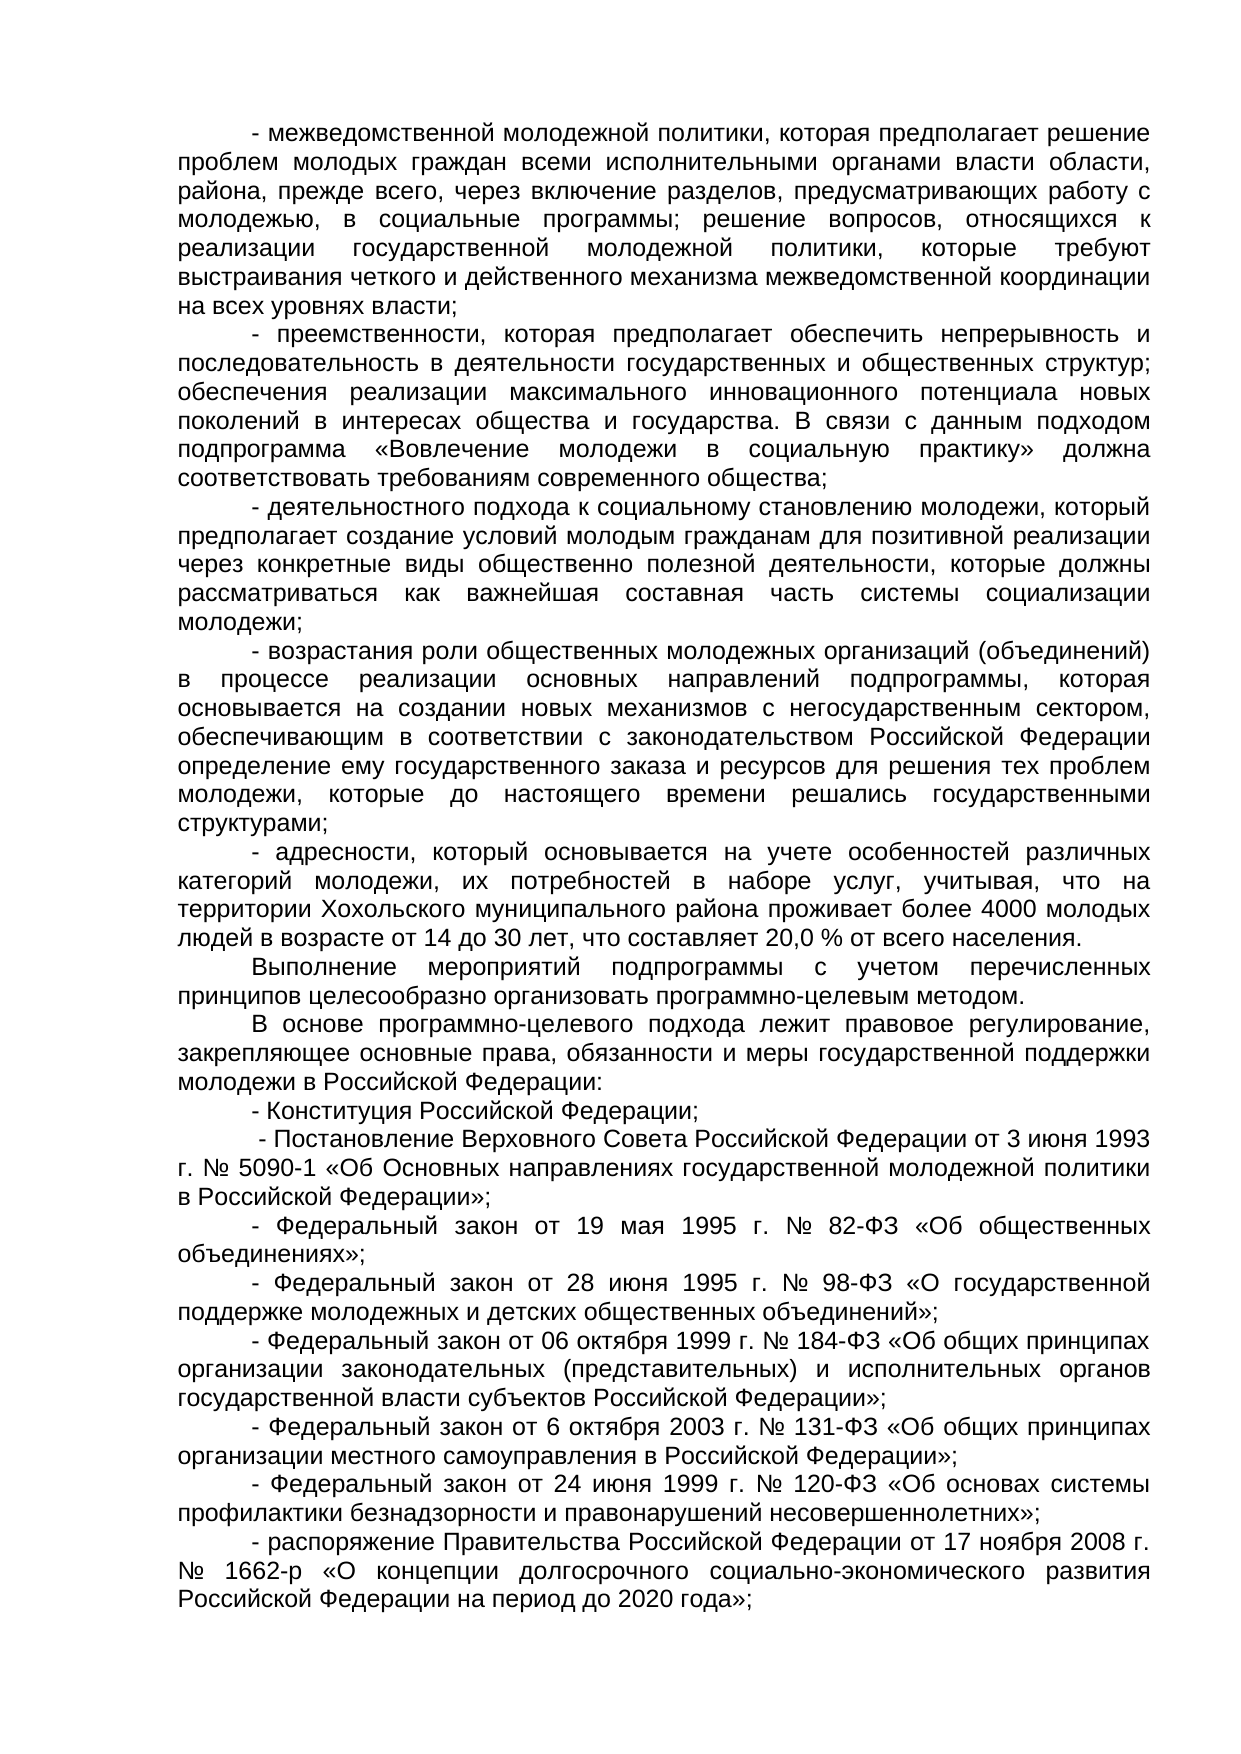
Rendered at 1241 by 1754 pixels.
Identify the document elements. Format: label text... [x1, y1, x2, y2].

text - Конституция Российской Федерации; [177, 1096, 1152, 1124]
text - преемственности, которая предполагает обеспечить непрерывность и последовательность в деятельности государственных и общественных структур; обеспечения реализации максимального инновационного потенциала новых поколений в интересах общества и государства. В связи с данным подходом подпрограмма «Вовлечение молодежи в социальную практику» должна соответствовать требованиям современного общества; [177, 319, 1152, 492]
text - возрастания роли общественных молодежных организаций (объединений) в процессе реализации основных направлений подпрограммы, которая основывается на создании новых механизмов с негосударственным сектором, обеспечивающим в соответствии с законодательством Российской Федерации определение ему государственного заказа и ресурсов для решения тех проблем молодежи, которые до настоящего времени решались государственными структурами; [177, 636, 1152, 837]
text - межведомственной молодежной политики, которая предполагает решение проблем молодых граждан всеми исполнительными органами власти области, района, прежде всего, через включение разделов, предусматривающих работу с молодежью, в социальные программы; решение вопросов, относящихся к реализации государственной молодежной политики, которые требуют выстраивания четкого и действенного механизма межведомственной координации на всех уровнях власти; [177, 118, 1152, 319]
text - адресности, который основывается на учете особенностей различных категорий молодежи, их потребностей в наборе услуг, учитывая, что на территории Хохольского муниципального района проживает более 4000 молодых людей в возрасте от 14 до 30 лет, что составляет 20,0 % от всего населения. [177, 837, 1152, 952]
text - Федеральный закон от 06 октября 1999 г. № 184-ФЗ «Об общих принципах организации законодательных (представительных) и исполнительных органов государственной власти субъектов Российской Федерации»; [177, 1326, 1152, 1412]
text - Федеральный закон от 6 октября 2003 г. № 131-ФЗ «Об общих принципах организации местного самоуправления в Российской Федерации»; [177, 1412, 1152, 1469]
text В основе программно-целевого подхода лежит правовое регулирование, закрепляющее основные права, обязанности и меры государственной поддержки молодежи в Российской Федерации: [177, 1009, 1152, 1096]
text - Федеральный закон от 28 июня 1995 г. № 98-ФЗ «О государственной поддержке молодежных и детских общественных объединений»; [177, 1268, 1152, 1326]
text - распоряжение Правительства Российской Федерации от 17 ноября 2008 г. № 1662-р «О концепции долгосрочного социально-экономического развития Российской Федерации на период до 2020 года»; [177, 1527, 1152, 1613]
text - Постановление Верховного Совета Российской Федерации от 3 июня 1993 г. № 5090-1 «Об Основных направлениях государственной молодежной политики в Российской Федерации»; [177, 1124, 1152, 1211]
text - Федеральный закон от 24 июня 1999 г. № 120-ФЗ «Об основах системы профилактики безнадзорности и правонарушений несовершеннолетних»; [177, 1469, 1152, 1527]
text - Федеральный закон от 19 мая 1995 г. № 82-ФЗ «Об общественных объединениях»; [177, 1211, 1152, 1268]
text - деятельностного подхода к социальному становлению молодежи, который предполагает создание условий молодым гражданам для позитивной реализации через конкретные виды общественно полезной деятельности, которые должны рассматриваться как важнейшая составная часть системы социализации молодежи; [177, 492, 1152, 636]
text Выполнение мероприятий подпрограммы с учетом перечисленных принципов целесообразно организовать программно-целевым методом. [177, 952, 1152, 1009]
